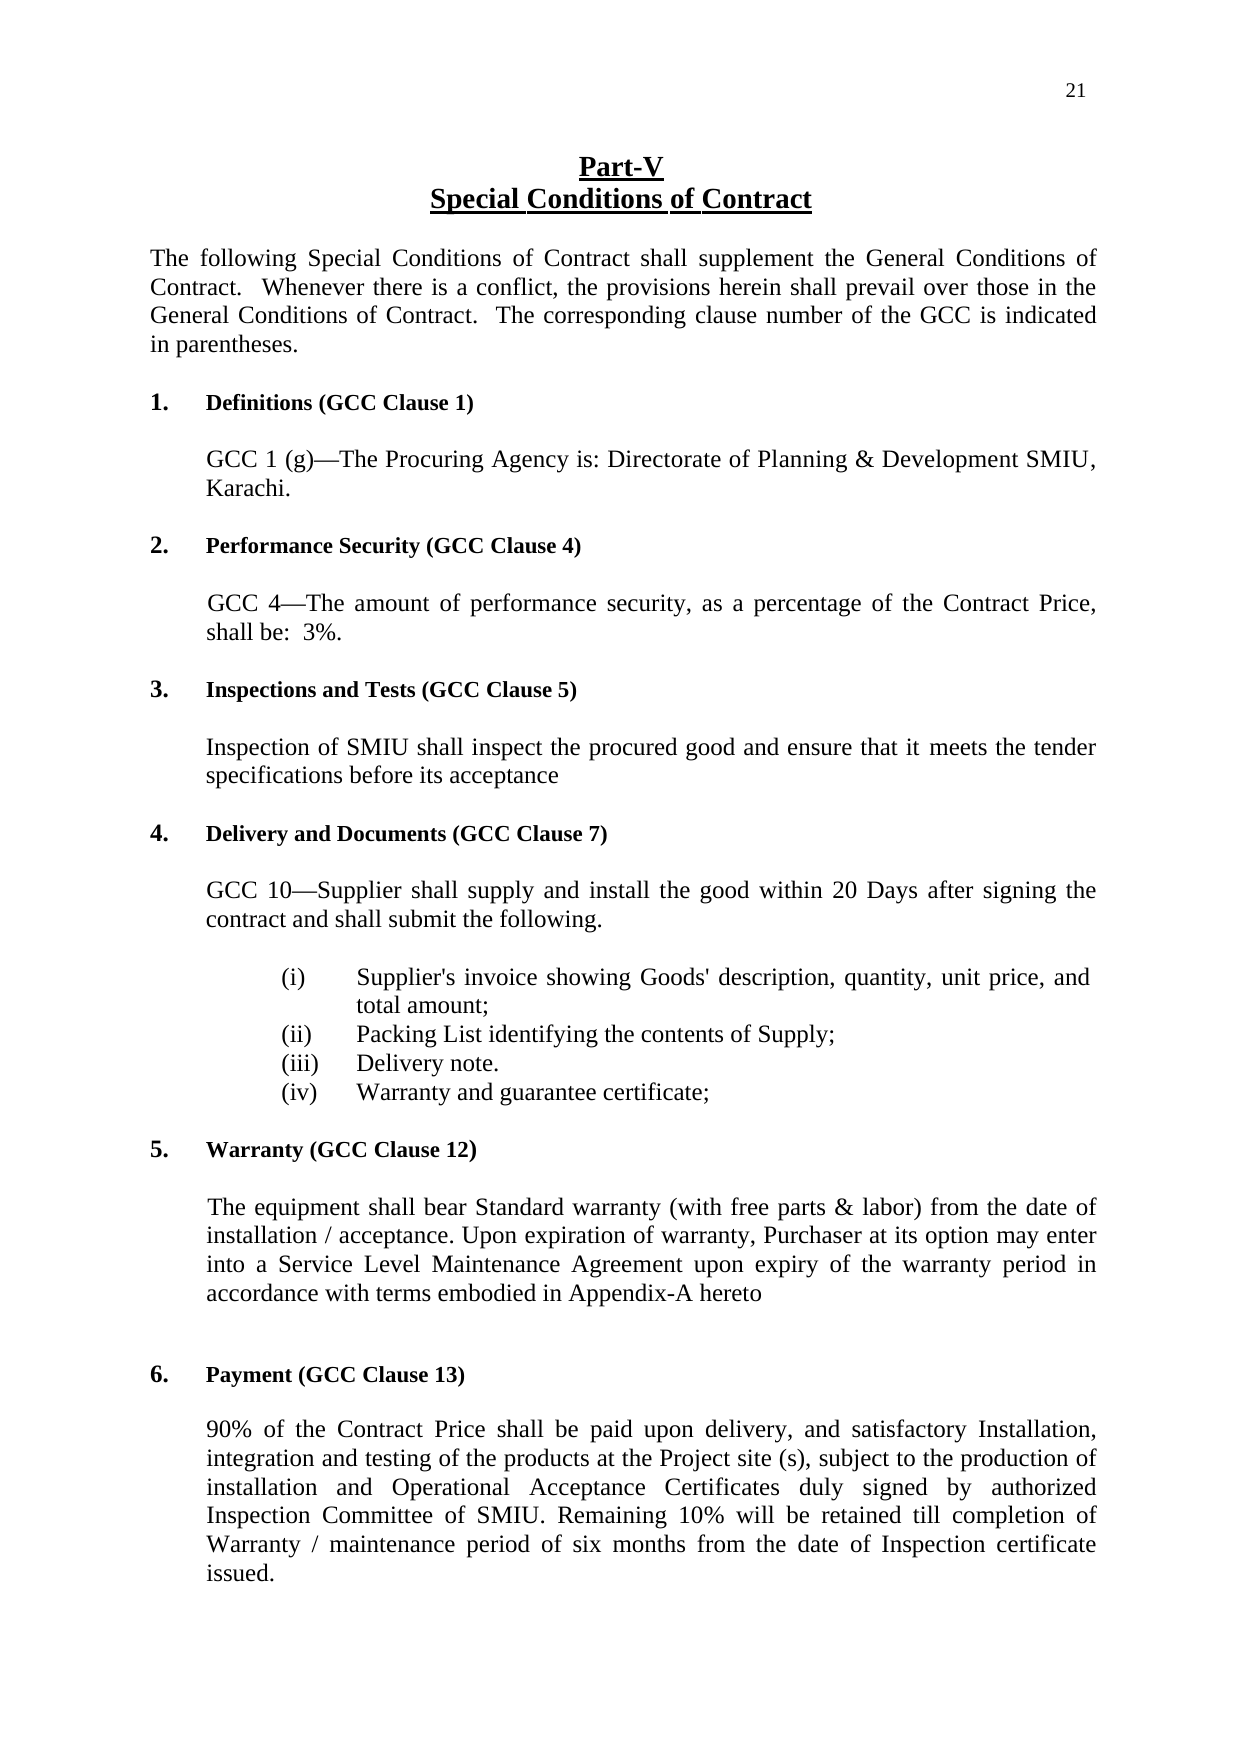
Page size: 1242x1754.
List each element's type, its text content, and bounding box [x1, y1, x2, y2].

text 5. Warranty (GCC Clause 12) [150, 1134, 482, 1163]
text 4. Delivery and Documents (GCC Clause 7) [150, 818, 612, 847]
text Inspection of SMIU shall inspect the procured good and ensure that it meets the tender specifications before its acceptance [206, 732, 1096, 789]
text The following Special Conditions of Contract shall supplement the General Conditions of Contract. Whenever there is a conflict, the provisions herein shall prevail over those in the General Conditions of Contract. The corresponding clause number of the GCC is indicated in parentheses. [150, 243, 1097, 358]
text Special Conditions of Contract [424, 183, 817, 214]
text GCC 10—Supplier shall supply and install the good within 20 Days after signing the contract and shall submit the following. [206, 875, 1096, 933]
text GCC 1 (g)—The Procuring Agency is: Directorate of Planning & Development SMIU, Karachi. [206, 444, 1096, 502]
text The equipment shall bear Standard warranty (with free parts & labor) from the date of installation / acceptance. Upon expiration of warranty, Purchaser at its option may enter into a Service Level Maintenance Agreement upon expiry of the warranty period in accordance with terms embodied in Appendix-A hereto [206, 1192, 1097, 1307]
text (i) Supplier's invoice showing Goods' description, quantity, unit price, and total amount; [281, 962, 1096, 1019]
text (ii) Packing List identifying the contents of Supply; (iii) Delivery note. [281, 1019, 841, 1077]
text 90% of the Contract Price shall be paid upon delivery, and satisfactory Installation, integration and testing of the products at the Project site (s), subject to the production of installation and Operational Acceptance Certificates duly signed by authorized Inspection Committee of SMIU. Remaining 10% will be retained till completion of Warranty / maintenance period of six months from the date of Inspection certificate issued. [206, 1414, 1097, 1587]
text Part-V [573, 149, 669, 183]
text GCC 4—The amount of performance security, as a percentage of the Contract Price, shall be: 3%. [206, 588, 1096, 645]
text (iv) Warranty and guarantee certificate; [281, 1077, 1104, 1105]
text 2. Performance Security (GCC Clause 4) [150, 531, 586, 559]
text 1. Definitions (GCC Clause 1) [150, 387, 479, 416]
text 3. Inspections and Tests (GCC Clause 5) [150, 674, 582, 703]
text 6. Payment (GCC Clause 13) [150, 1359, 470, 1388]
